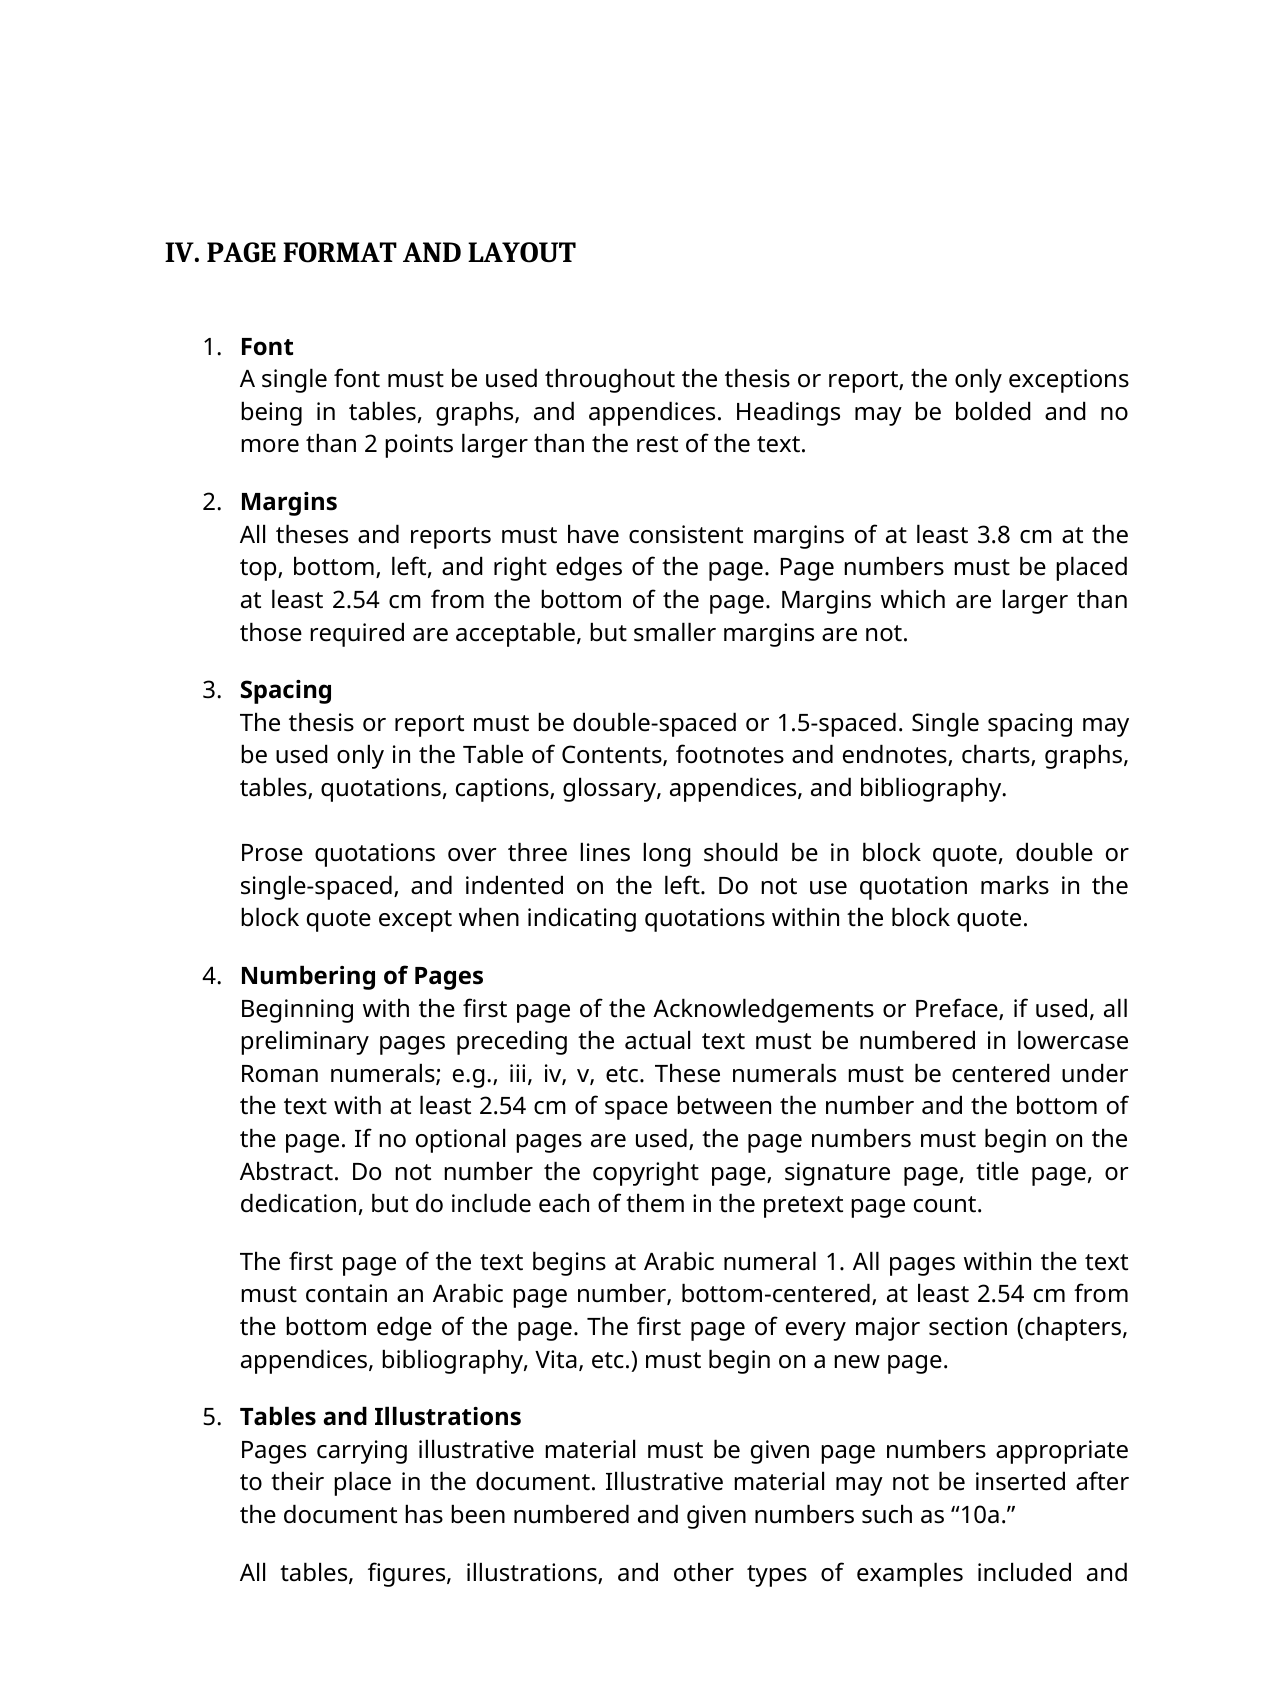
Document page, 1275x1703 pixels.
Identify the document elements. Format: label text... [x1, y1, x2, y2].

list Numbering of Pages Beginning with the first page of the Acknowledgements or Preface, if used, all preliminary pages preceding the actual text must be numbered in lowercase Roman numerals; e.g., iii, iv, v, etc. These numerals must be centered under the text with at least 2.54 cm of space between the number and the bottom of the page. If no optional pages are used, the page numbers must begin on the Abstract. Do not number the copyright page, signature page, title page, or dedication, but do include each of them in the pretext page count. [202, 959, 1130, 1219]
list Tables and Illustrations Pages carrying illustrative material must be given page numbers appropriate to their place in the document. Illustrative material may not be inserted after the document has been numbered and given numbers such as “10a.” [202, 1400, 1130, 1530]
text The first page of the text begins at Arabic numeral 1. All pages within the text must contain an Arabic page number, bottom-centered, at least 2.54 cm from the bottom edge of the page. The first page of every major section (chapters, appendices, bibliography, Vita, etc.) must begin on a new page. [239, 1244, 1130, 1375]
list Font A single font must be used throughout the thesis or report, the only exceptions being in tables, graphs, and appendices. Headings may be bolded and no more than 2 points larger than the rest of the text. [202, 329, 1130, 460]
list Margins All theses and reports must have consistent margins of at least 3.8 cm at the top, bottom, left, and right edges of the page. Page numbers must be placed at least 2.54 cm from the bottom of the page. Margins which are larger than those required are acceptable, but smaller margins are not. [202, 485, 1130, 648]
subtitle IV. PAGE FORMAT AND LAYOUT [164, 236, 1130, 270]
list Spacing The thesis or report must be double-spaced or 1.5-spaced. Single spacing may be used only in the Table of Contents, footnotes and endnotes, charts, graphs, tables, quotations, captions, glossary, appendices, and bibliography. Prose quotations over three lines long should be in block quote, double or single-spaced, and indented on the left. Do not use quotation marks in the block quote except when indicating quotations within the block quote. [202, 673, 1130, 934]
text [239, 1555, 1130, 1588]
